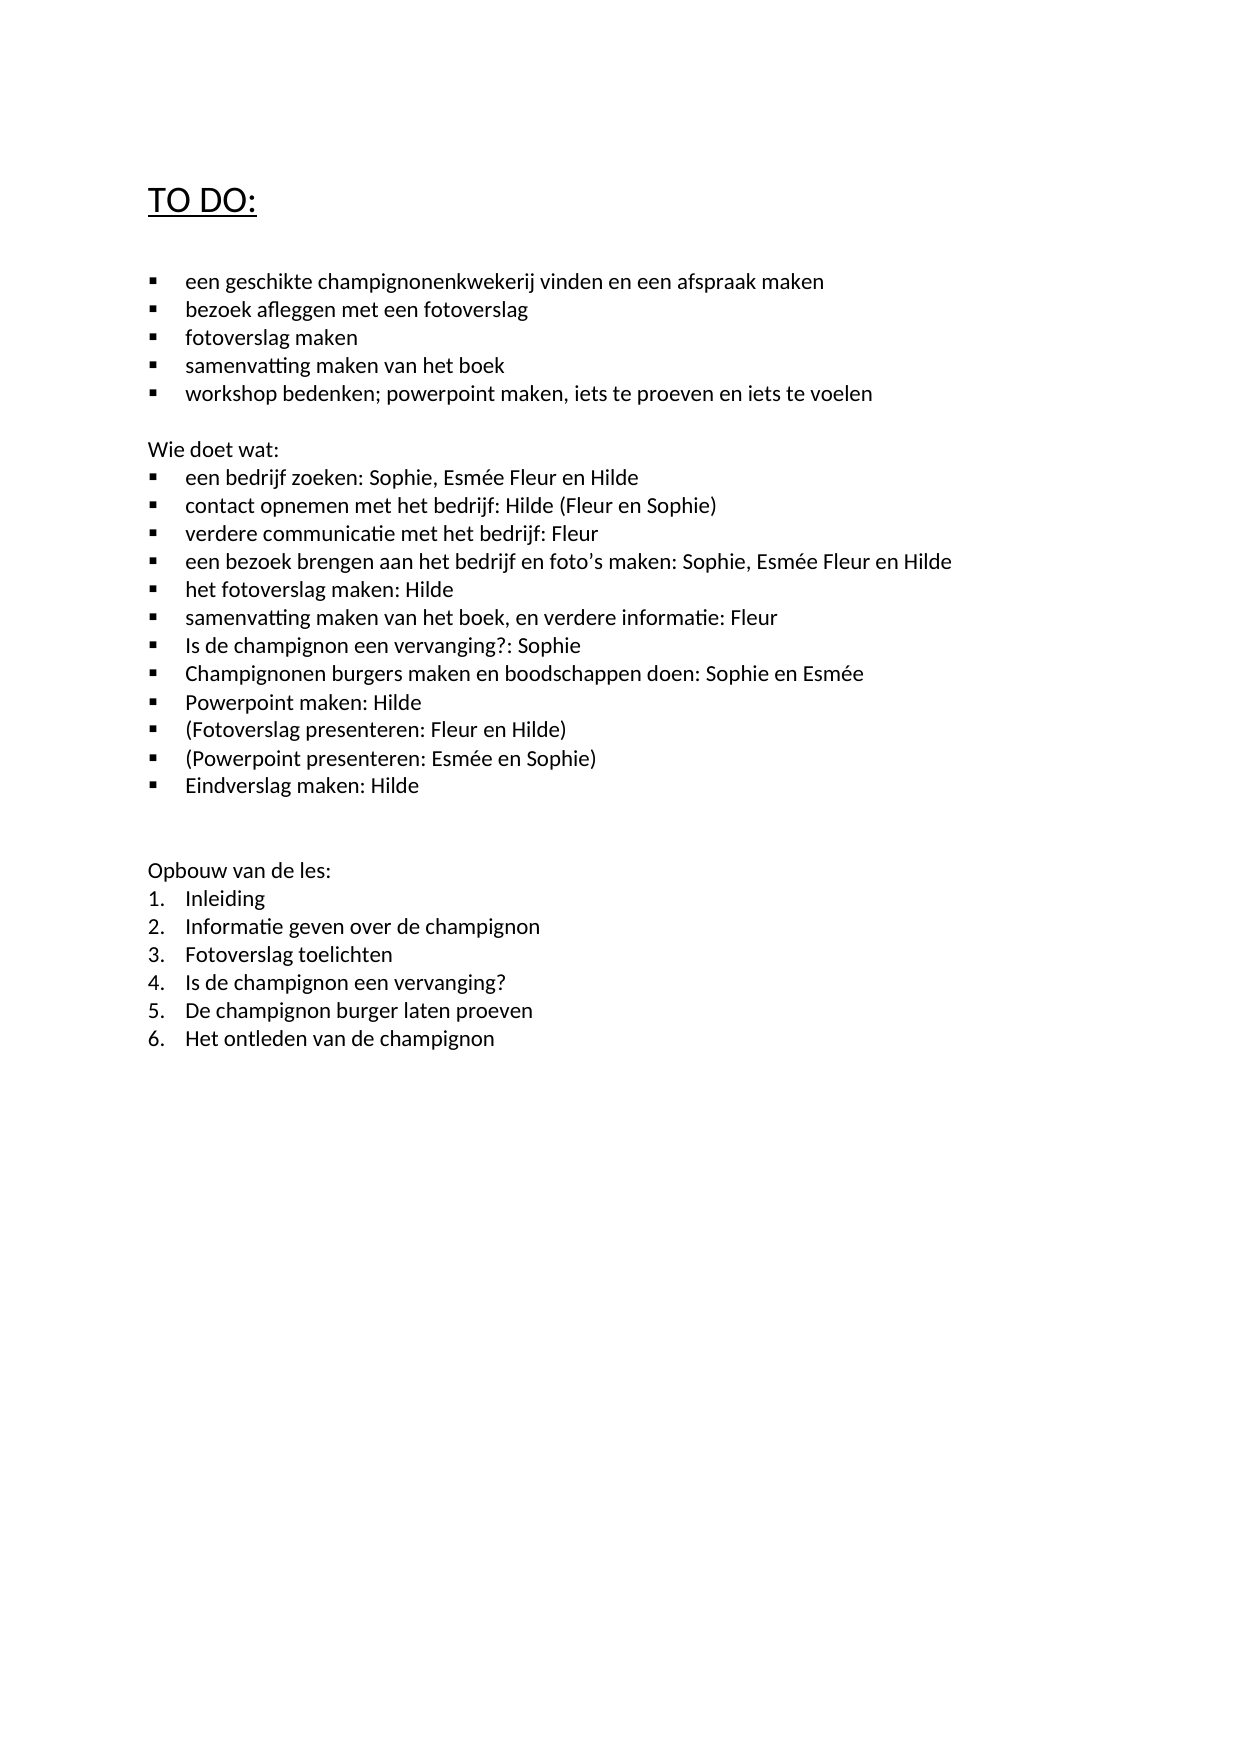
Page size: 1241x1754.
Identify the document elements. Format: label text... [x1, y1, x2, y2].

text Wie doet wat: [148, 435, 1093, 463]
list workshop bedenken; powerpoint maken, iets te proeven en iets te voelen [148, 379, 1093, 407]
list (Powerpoint presenteren: Esmée en Sophie) [148, 744, 1093, 772]
list Het ontleden van de champignon [148, 1024, 1093, 1052]
list Eindverslag maken: Hilde [148, 772, 1093, 800]
list een bedrijf zoeken: Sophie, Esmée Fleur en Hilde [148, 463, 1093, 491]
list Powerpoint maken: Hilde [148, 688, 1093, 716]
list contact opnemen met het bedrijf: Hilde (Fleur en Sophie) [148, 491, 1093, 519]
list Is de champignon een vervanging? [148, 968, 1093, 996]
list samenvatting maken van het boek [148, 351, 1093, 379]
list Fotoverslag toelichten [148, 940, 1093, 968]
text Opbouw van de les: [148, 856, 1093, 884]
list De champignon burger laten proeven [148, 996, 1093, 1024]
list fotoverslag maken [148, 323, 1093, 351]
text TO DO: [148, 176, 1093, 221]
list (Fotoverslag presenteren: Fleur en Hilde) [148, 716, 1093, 744]
list een bezoek brengen aan het bedrijf en foto’s maken: Sophie, Esmée Fleur en Hilde [148, 547, 1093, 576]
list verdere communicatie met het bedrijf: Fleur [148, 519, 1093, 547]
list een geschikte champignonenkwekerij vinden en een afspraak maken [148, 267, 1093, 295]
list bezoek afleggen met een fotoverslag [148, 295, 1093, 323]
list Is de champignon een vervanging?: Sophie [148, 632, 1093, 659]
list Champignonen burgers maken en boodschappen doen: Sophie en Esmée [148, 659, 1093, 688]
list Inleiding [148, 884, 1093, 912]
list Informatie geven over de champignon [148, 912, 1093, 940]
list het fotoverslag maken: Hilde [148, 576, 1093, 603]
list samenvatting maken van het boek, en verdere informatie: Fleur [148, 603, 1093, 632]
